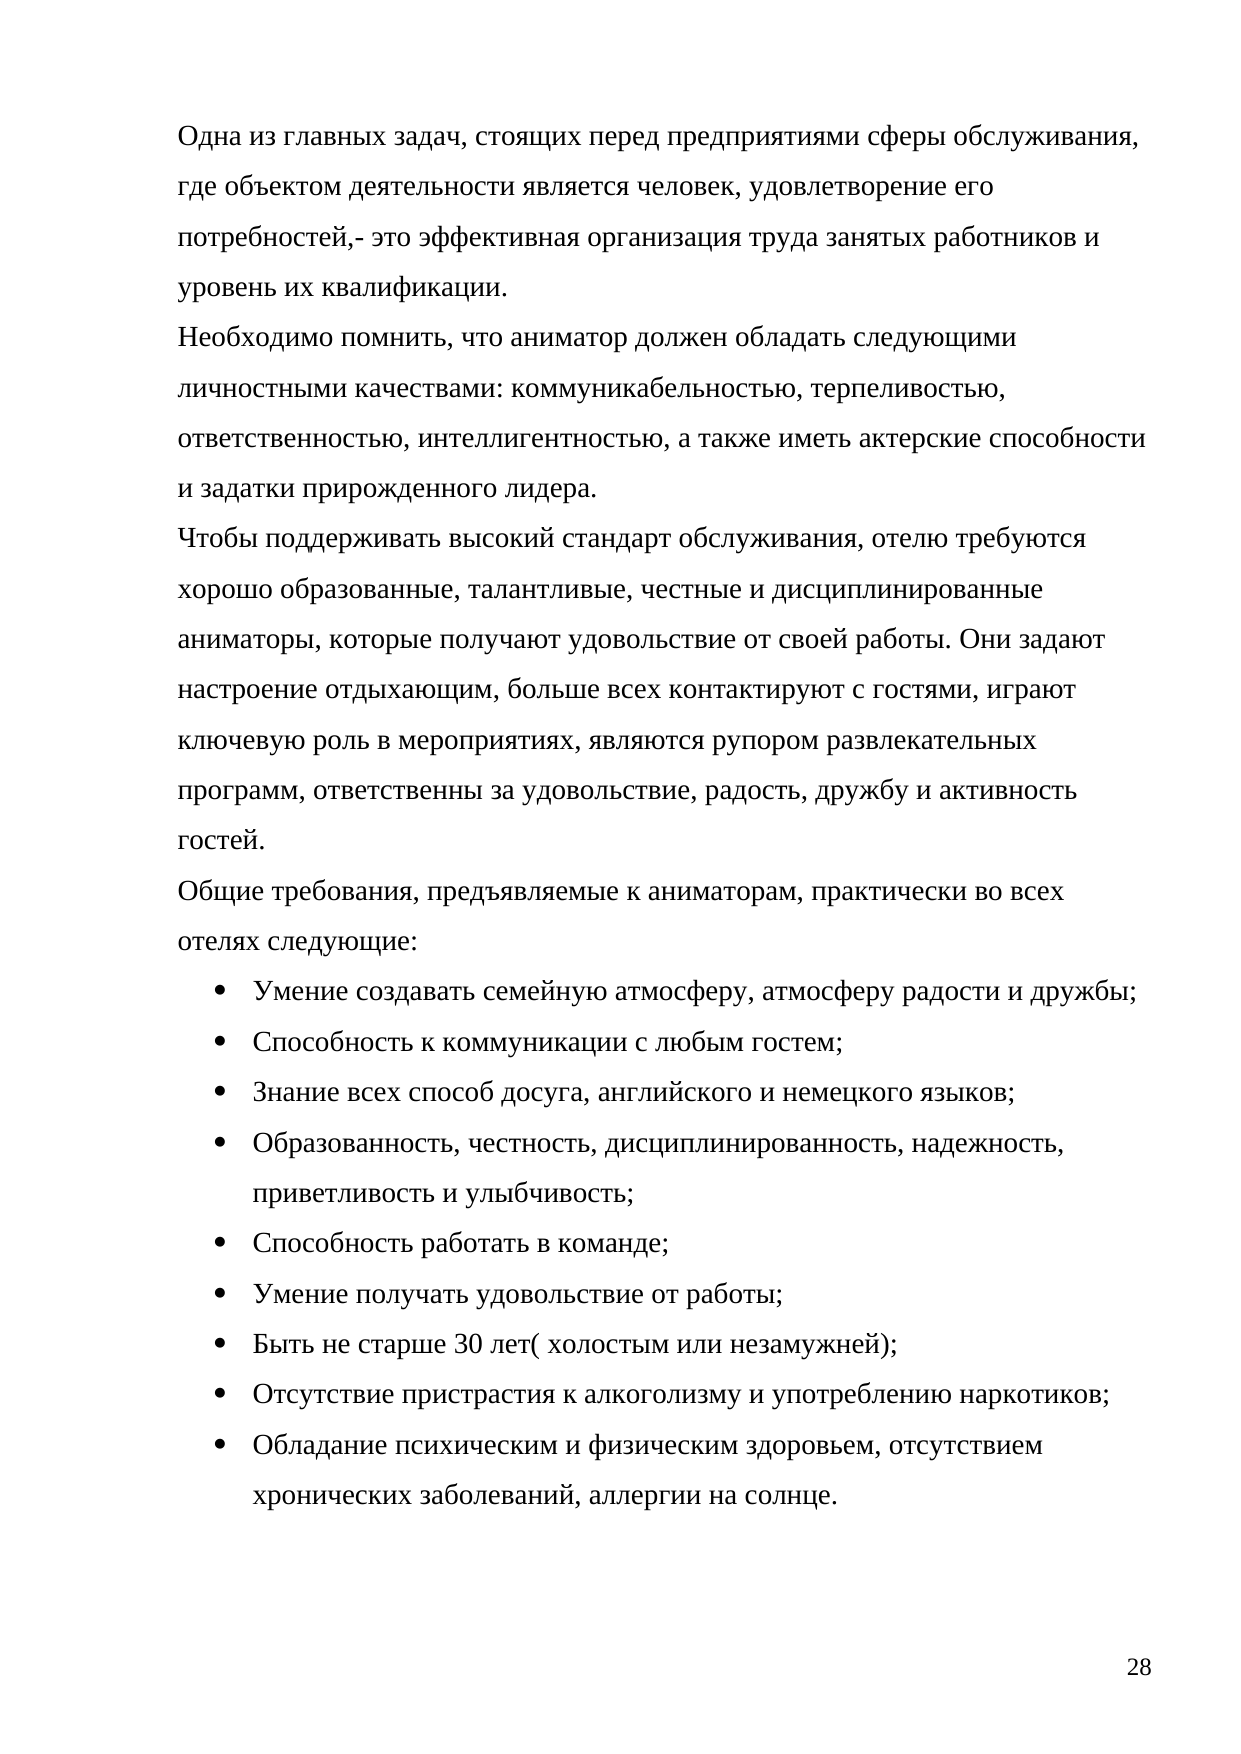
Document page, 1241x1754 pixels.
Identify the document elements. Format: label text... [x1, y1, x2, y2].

list Знание всех способ досуга, английского и немецкого языков; [215, 1074, 1152, 1108]
list Способность работать в команде; [215, 1225, 1152, 1259]
text Общие требования, предъявляемые к аниматорам, практически во всех отелях следующие: [177, 873, 1152, 957]
text Чтобы поддерживать высокий стандарт обслуживания, отелю требуются хорошо образованные, талантливые, честные и дисциплинированные аниматоры, которые получают удовольствие от своей работы. Они задают настроение отдыхающим, больше всех контактируют с гостями, играют ключевую роль в мероприятиях, являются рупором развлекательных программ, ответственны за удовольствие, радость, дружбу и активность гостей. [177, 521, 1152, 856]
list Отсутствие пристрастия к алкоголизму и употреблению наркотиков; [215, 1377, 1152, 1410]
text Необходимо помнить, что аниматор должен обладать следующими личностными качествами: коммуникабельностью, терпеливостью, ответственностью, интеллигентностью, а также иметь актерские способности и задатки прирожденного лидера. [177, 319, 1152, 504]
list Умение создавать семейную атмосферу, атмосферу радости и дружбы; [215, 973, 1152, 1007]
list Способность к коммуникации с любым гостем; [215, 1024, 1152, 1057]
text Одна из главных задач, стоящих перед предприятиями сферы обслуживания, где объектом деятельности является человек, удовлетворение его потребностей,- это эффективная организация труда занятых работников и уровень их квалификации. [177, 118, 1152, 303]
list Быть не старше 30 лет( холостым или незамужней); [215, 1326, 1152, 1360]
list Образованность, честность, дисциплинированность, надежность, приветливость и улыбчивость; [215, 1125, 1152, 1209]
list Умение получать удовольствие от работы; [215, 1276, 1152, 1309]
list Обладание психическим и физическим здоровьем, отсутствием хронических заболеваний, аллергии на солнце. [215, 1427, 1152, 1511]
